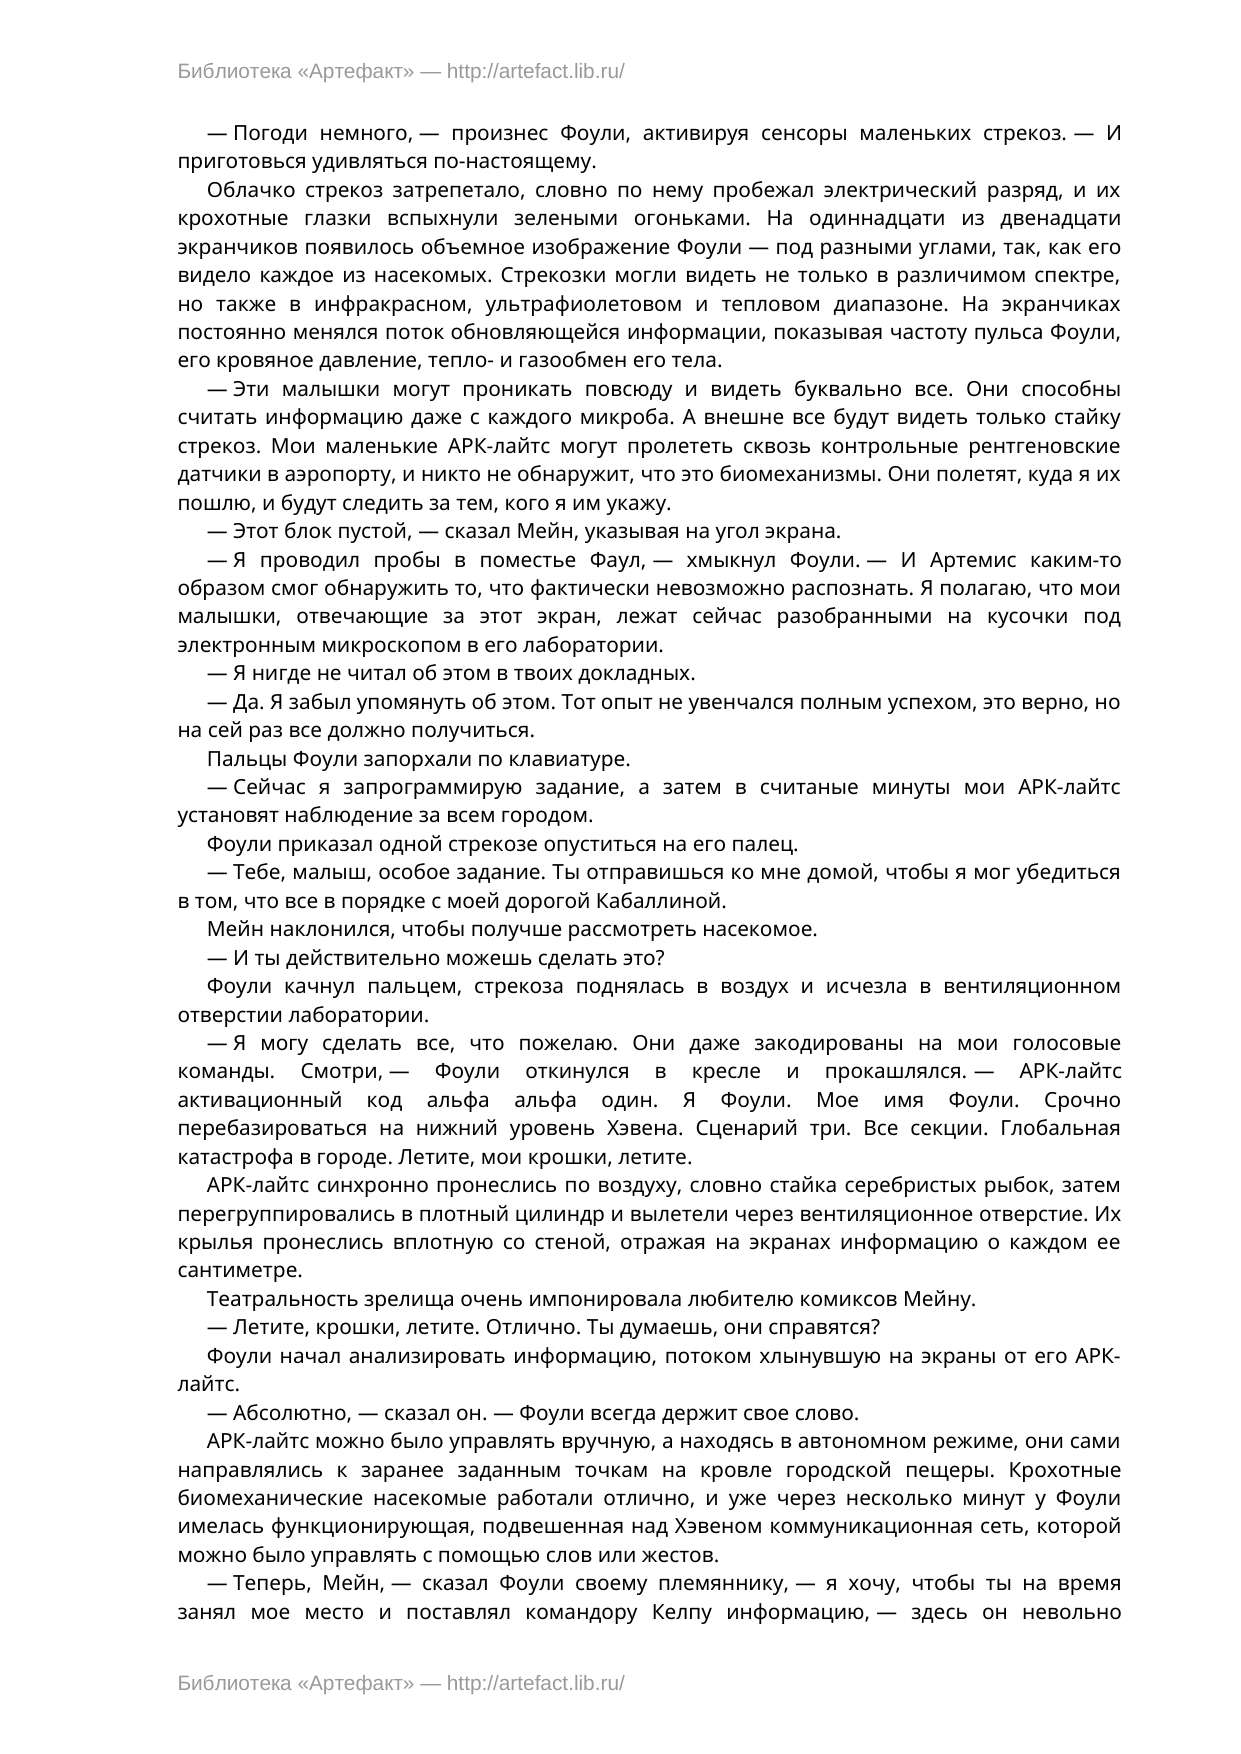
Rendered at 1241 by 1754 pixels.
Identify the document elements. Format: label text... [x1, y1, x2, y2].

text — Погоди немного, — произнес Фоули, активируя сенсоры маленьких стрекоз. — И приготовься удивляться по-настоящему. [177, 118, 1122, 175]
text Мейн наклонился, чтобы получше рассмотреть насекомое. [177, 914, 1122, 943]
text АРК-лайтс синхронно пронеслись по воздуху, словно стайка серебристых рыбок, затем перегруппировались в плотный цилиндр и вылетели через вентиляционное отверстие. Их крылья пронеслись вплотную со стеной, отражая на экранах информацию о каждом ее сантиметре. [177, 1170, 1122, 1284]
text Пальцы Фоули запорхали по клавиатуре. [177, 744, 1122, 772]
text — И ты действительно можешь сделать это? [177, 943, 1122, 971]
text — Эти малышки могут проникать повсюду и видеть буквально все. Они способны считать информацию даже с каждого микроба. А внешне все будут видеть только стайку стрекоз. Мои маленькие АРК-лайтс могут пролететь сквозь контрольные рентгеновские датчики в аэропорту, и никто не обнаружит, что это биомеханизмы. Они полетят, куда я их пошлю, и будут следить за тем, кого я им укажу. [177, 374, 1122, 516]
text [177, 1568, 1122, 1625]
text Фоули качнул пальцем, стрекоза поднялась в воздух и исчезла в вентиляционном отверстии лаборатории. [177, 971, 1122, 1028]
text — Я нигде не читал об этом в твоих докладных. [177, 658, 1122, 687]
text Фоули начал анализировать информацию, потоком хлынувшую на экраны от его АРК-лайтс. [177, 1341, 1122, 1398]
text АРК-лайтс можно было управлять вручную, а находясь в автономном режиме, они сами направлялись к заранее заданным точкам на кровле городской пещеры. Крохотные биомеханические насекомые работали отлично, и уже через несколько минут у Фоули имелась функционирующая, подвешенная над Хэвеном коммуникационная сеть, которой можно было управлять с помощью слов или жестов. [177, 1426, 1122, 1568]
text — Да. Я забыл упомянуть об этом. Тот опыт не увенчался полным успехом, это верно, но на сей раз все должно получиться. [177, 687, 1122, 744]
text — Я могу сделать все, что пожелаю. Они даже закодированы на мои голосовые команды. Смотри, — Фоули откинулся в кресле и прокашлялся. — АРК-лайтс активационный код альфа альфа один. Я Фоули. Мое имя Фоули. Срочно перебазироваться на нижний уровень Хэвена. Сценарий три. Все секции. Глобальная катастрофа в городе. Летите, мои крошки, летите. [177, 1028, 1122, 1170]
text — Летите, крошки, летите. Отлично. Ты думаешь, они справятся? [177, 1312, 1122, 1341]
text Фоули приказал одной стрекозе опуститься на его палец. [177, 829, 1122, 857]
text — Я проводил пробы в поместье Фаул, — хмыкнул Фоули. — И Артемис каким-то образом смог обнаружить то, что фактически невозможно распознать. Я полагаю, что мои малышки, отвечающие за этот экран, лежат сейчас разобранными на кусочки под электронным микроскопом в его лаборатории. [177, 545, 1122, 658]
text — Абсолютно, — сказал он. — Фоули всегда держит свое слово. [177, 1398, 1122, 1426]
text — Сейчас я запрограммирую задание, а затем в считаные минуты мои АРК-лайтс установят наблюдение за всем городом. [177, 772, 1122, 829]
text Театральность зрелища очень импонировала любителю комиксов Мейну. [177, 1284, 1122, 1312]
text Облачко стрекоз затрепетало, словно по нему пробежал электрический разряд, и их крохотные глазки вспыхнули зелеными огоньками. На одиннадцати из двенадцати экранчиков появилось объемное изображение Фоули — под разными углами, так, как его видело каждое из насекомых. Стрекозки могли видеть не только в различимом спектре, но также в инфракрасном, ультрафиолетовом и тепловом диапазоне. На экранчиках постоянно менялся поток обновляющейся информации, показывая частоту пульса Фоули, его кровяное давление, тепло- и газообмен его тела. [177, 175, 1122, 374]
text — Тебе, малыш, особое задание. Ты отправишься ко мне домой, чтобы я мог убедиться в том, что все в порядке с моей дорогой Кабаллиной. [177, 857, 1122, 914]
text — Этот блок пустой, — сказал Мейн, указывая на угол экрана. [177, 516, 1122, 545]
